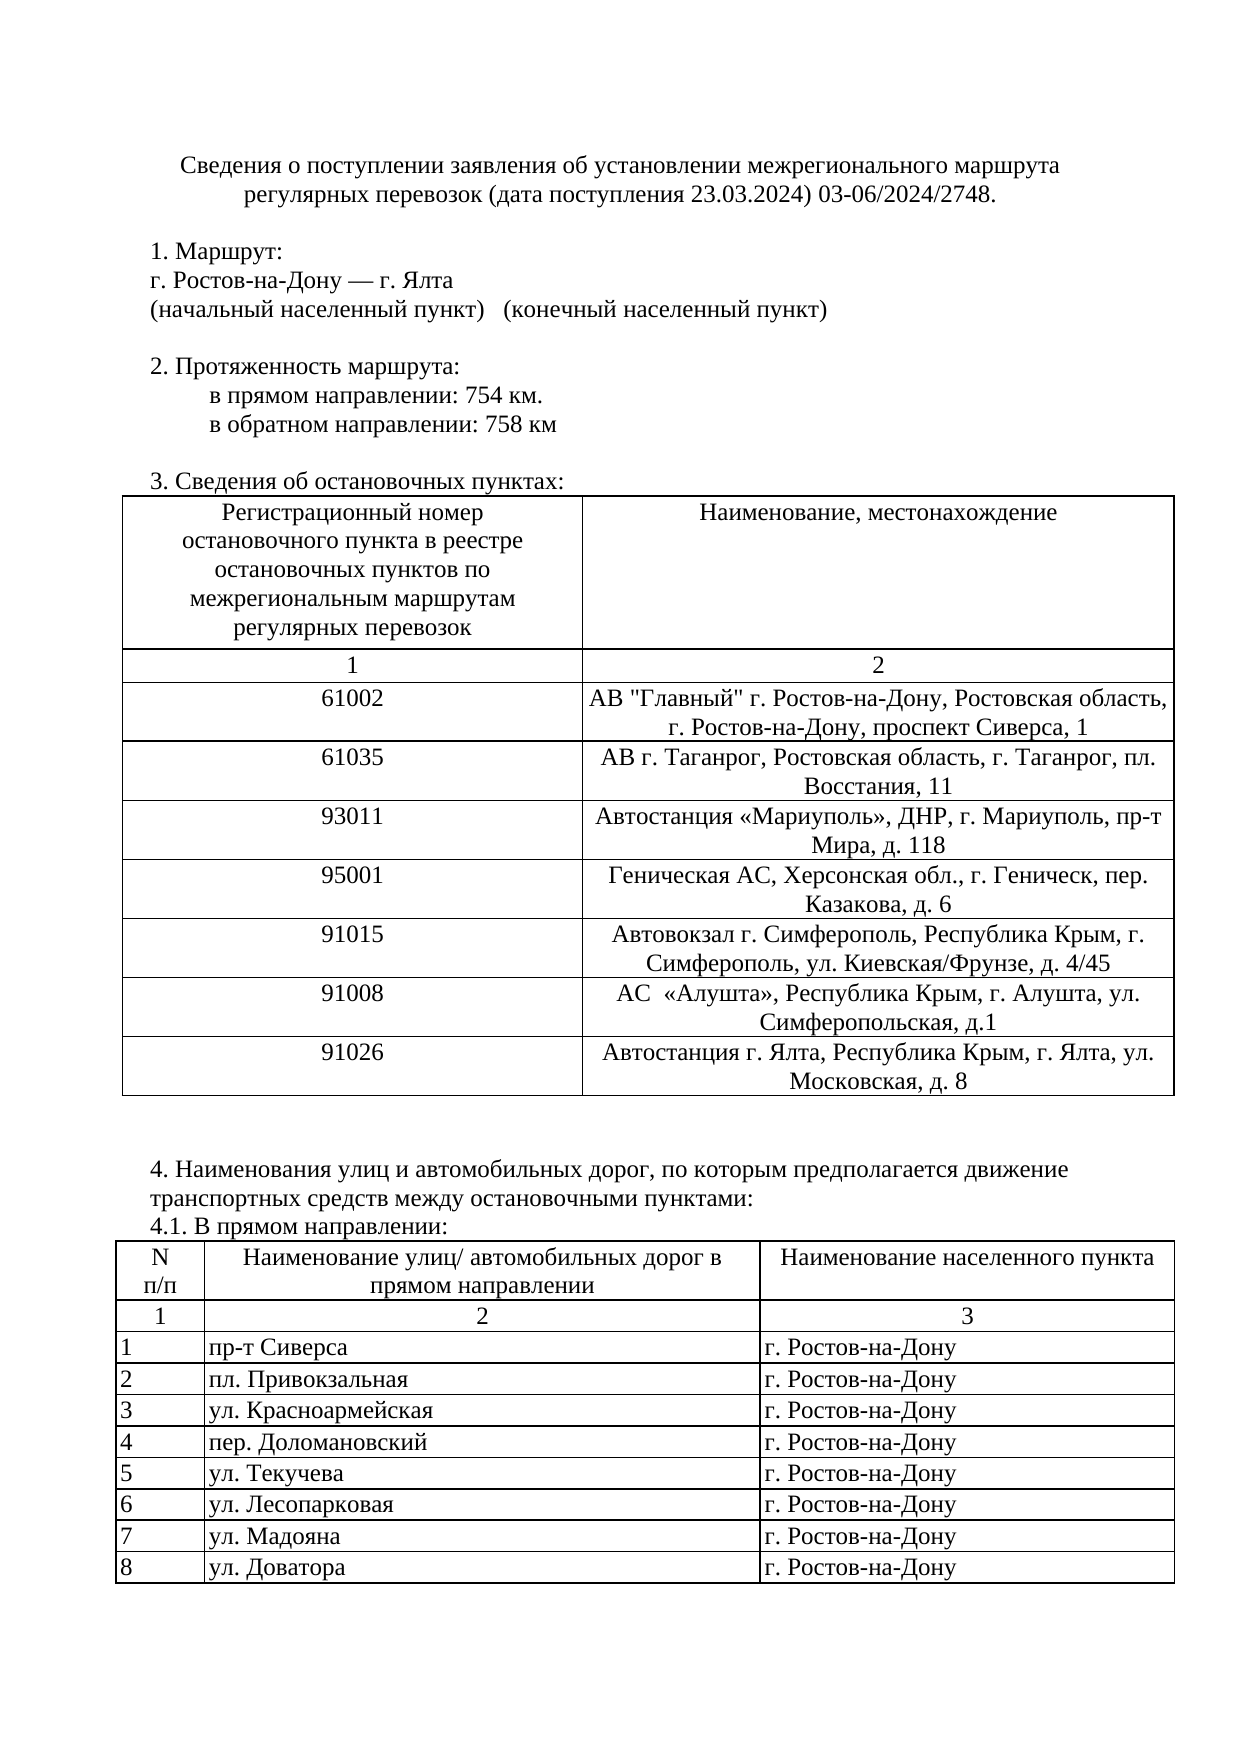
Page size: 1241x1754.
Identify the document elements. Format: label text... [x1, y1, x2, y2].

table_cell 2 [583, 650, 1173, 681]
table_cell 61002 [123, 683, 582, 740]
table_cell 8 [117, 1552, 204, 1582]
table_header Регистрационный номер остановочного пункта в реестре остановочных пунктов по межрегиональным маршрутам регулярных перевозок [123, 497, 582, 648]
table_cell Автостанция г. Ялта, Республика Крым, г. Ялта, ул. Московская, д. 8 [583, 1037, 1173, 1095]
table_cell 1 [117, 1332, 204, 1362]
table_cell ул. Мадояна [205, 1521, 759, 1551]
table_cell 93011 [123, 801, 582, 858]
text (начальный населенный пункт) (конечный населенный пункт) [150, 294, 1090, 322]
table_cell 5 [117, 1458, 204, 1488]
text 2. Протяженность маршрута: [150, 351, 1090, 380]
table_cell г. Ростов-на-Дону [761, 1521, 1174, 1551]
table_cell 3 [761, 1301, 1174, 1331]
table_cell 7 [117, 1521, 204, 1551]
table_header Наименование, местонахождение [583, 497, 1173, 648]
table_cell 6 [117, 1490, 204, 1519]
table_cell Автостанция «Мариуполь», ДНР, г. Мариуполь, пр-т Мира, д. 118 [583, 801, 1173, 858]
table_cell Геническая АС, Херсонская обл., г. Геническ, пер. Казакова, д. 6 [583, 860, 1173, 918]
text Сведения о поступлении заявления об установлении межрегионального маршрута регулярных перевозок (дата поступления 23.03.2024) 03-06/2024/2748. [150, 150, 1090, 207]
table_header Наименование населенного пункта [761, 1242, 1174, 1299]
text г. Ростов-на-Дону — г. Ялта [150, 265, 1090, 294]
table_cell 1 [117, 1301, 204, 1331]
text 4. Наименования улиц и автомобильных дорог, по которым предполагается движение транспортных средств между остановочными пунктами: [150, 1154, 1090, 1211]
table_header Наименование улиц/ автомобильных дорог в прямом направлении [205, 1242, 759, 1299]
table_cell Автовокзал г. Симферополь, Республика Крым, г. Симферополь, ул. Киевская/Фрунзе, д. 4/45 [583, 919, 1173, 977]
table_header N п/п [117, 1242, 204, 1299]
table_cell 91015 [123, 919, 582, 977]
table_cell г. Ростов-на-Дону [761, 1490, 1174, 1519]
text в прямом направлении: 754 км. [150, 380, 1090, 409]
table_cell г. Ростов-на-Дону [761, 1332, 1174, 1362]
table_cell 1 [123, 650, 582, 681]
table_cell г. Ростов-на-Дону [761, 1552, 1174, 1582]
table_cell АС «Алушта», Республика Крым, г. Алушта, ул. Симферопольская, д.1 [583, 978, 1173, 1036]
table_cell 4 [117, 1427, 204, 1456]
table_cell 3 [117, 1395, 204, 1425]
text в обратном направлении: 758 км [150, 409, 1090, 437]
table_cell ул. Текучева [205, 1458, 759, 1488]
table_cell пр-т Сиверса [205, 1332, 759, 1362]
table_cell г. Ростов-на-Дону [761, 1364, 1174, 1393]
text 1. Маршрут: [150, 236, 1090, 265]
table_cell 91026 [123, 1037, 582, 1095]
text 4.1. В прямом направлении: [150, 1211, 1090, 1240]
table_cell г. Ростов-на-Дону [761, 1395, 1174, 1425]
table_cell г. Ростов-на-Дону [761, 1427, 1174, 1456]
table_cell г. Ростов-на-Дону [761, 1458, 1174, 1488]
table_cell 91008 [123, 978, 582, 1036]
table_cell АВ г. Таганрог, Ростовская область, г. Таганрог, пл. Восстания, 11 [583, 742, 1173, 799]
table_cell 95001 [123, 860, 582, 918]
table_cell 2 [205, 1301, 759, 1331]
table_cell ул. Лесопарковая [205, 1490, 759, 1519]
table_cell 61035 [123, 742, 582, 799]
text 3. Сведения об остановочных пунктах: [150, 466, 1090, 495]
table_cell АВ "Главный" г. Ростов-на-Дону, Ростовская область, г. Ростов-на-Дону, проспект Сиверса, 1 [583, 683, 1173, 740]
table_cell пл. Привокзальная [205, 1364, 759, 1393]
table_cell 2 [117, 1364, 204, 1393]
table_cell пер. Доломановский [205, 1427, 759, 1456]
table_cell ул. Красноармейская [205, 1395, 759, 1425]
table_cell ул. Доватора [205, 1552, 759, 1582]
